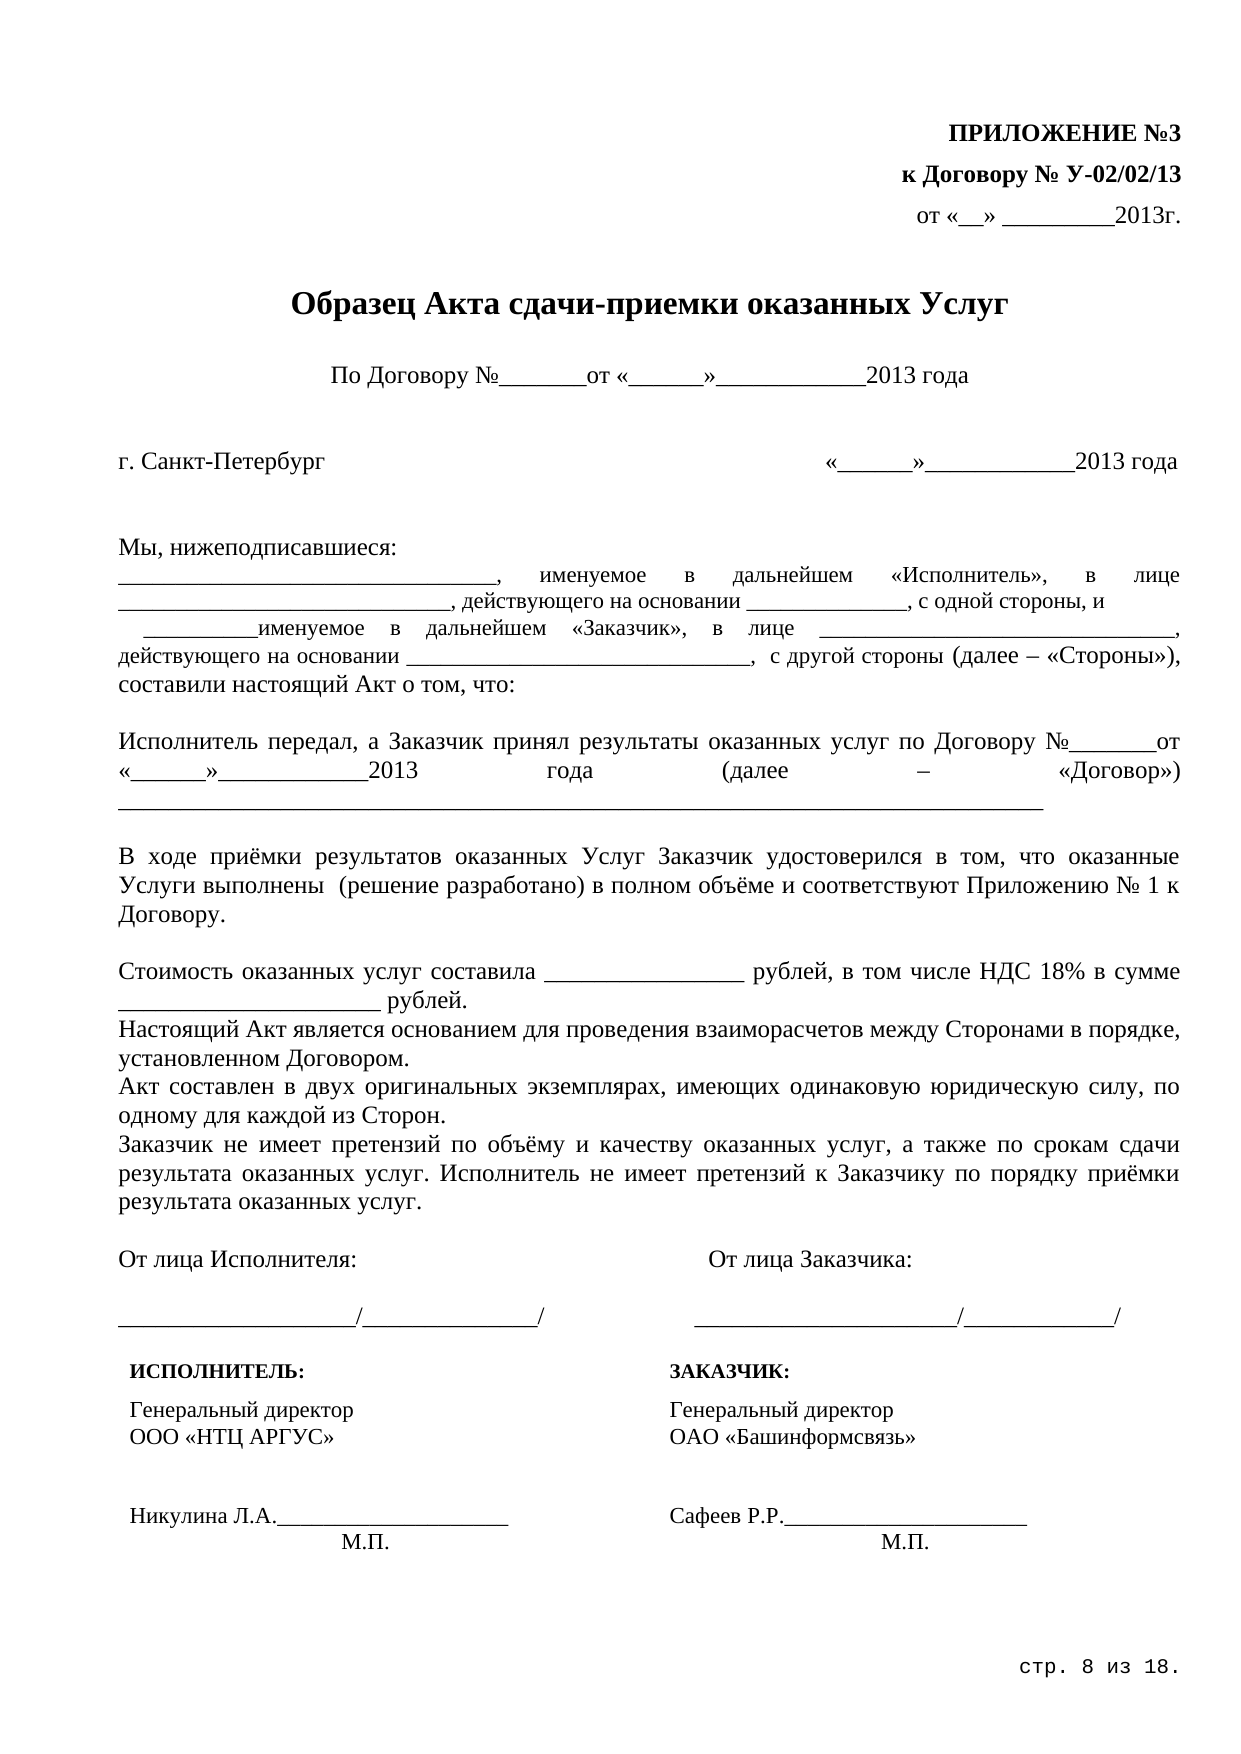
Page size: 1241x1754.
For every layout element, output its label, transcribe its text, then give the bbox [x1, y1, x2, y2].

text От лица Исполнителя: От лица Заказчика: [118, 1244, 1181, 1273]
text По Договору №_______от «______»____________2013 года [118, 360, 1181, 388]
text Стоимость оказанных услуг составила ________________ рублей, в том числе НДС 18% в сумме _____________________ рублей. [118, 956, 1181, 1014]
text Образец Акта сдачи-приемки оказанных Услуг [118, 283, 1181, 321]
text Акт составлен в двух оригинальных экземплярах, имеющих одинаковую юридическую силу, по одному для каждой из Сторон. [118, 1071, 1181, 1129]
text Заказчик не имеет претензий по объёму и качеству оказанных услуг, а также по срокам сдачи результата оказанных услуг. Исполнитель не имеет претензий к Заказчику по порядку приёмки результата оказанных услуг. [118, 1129, 1181, 1215]
table_header ЗАКАЗЧИК: Генеральный директор ОАО «Башинформсвязь» Сафеев Р.Р._____________________ М.П. [658, 1359, 1107, 1596]
text от «__» _________2013г. [118, 201, 1181, 229]
text г. Санкт-Петербург «______»____________2013 года [118, 446, 1181, 475]
text Настоящий Акт является основанием для проведения взаиморасчетов между Сторонами в порядке, установленном Договором. [118, 1014, 1181, 1071]
text _________________________________, именуемое в дальнейшем «Исполнитель», в лице _____________________________, действующего на основании ______________, с одной стороны, и [118, 561, 1181, 614]
text Мы, нижеподписавшиеся: [118, 532, 1181, 561]
text Исполнитель передал, а Заказчик принял результаты оказанных услуг по Договору №_______от «______»____________2013 года (далее – «Договор») __________________________________________________________________________ [118, 726, 1181, 813]
text ___________________/______________/ _____________________/____________/ [118, 1301, 1181, 1330]
text __________именуемое в дальнейшем «Заказчик», в лице _______________________________, действующего на основании ______________________________, с другой стороны (далее – «Стороны»), составили настоящий Акт о том, что: [118, 614, 1181, 698]
text ПРИЛОЖЕНИЕ №3 [118, 118, 1181, 147]
text к Договору № У-02/02/13 [118, 159, 1181, 188]
text В ходе приёмки результатов оказанных Услуг Заказчик удостоверился в том, что оказанные Услуги выполнены (решение разработано) в полном объёме и соответствуют Приложению № 1 к Договору. [118, 841, 1181, 928]
table_header ИСПОЛНИТЕЛЬ: Генеральный директор ООО «НТЦ АРГУС» Никулина Л.А.____________________ М.П. [118, 1359, 658, 1596]
